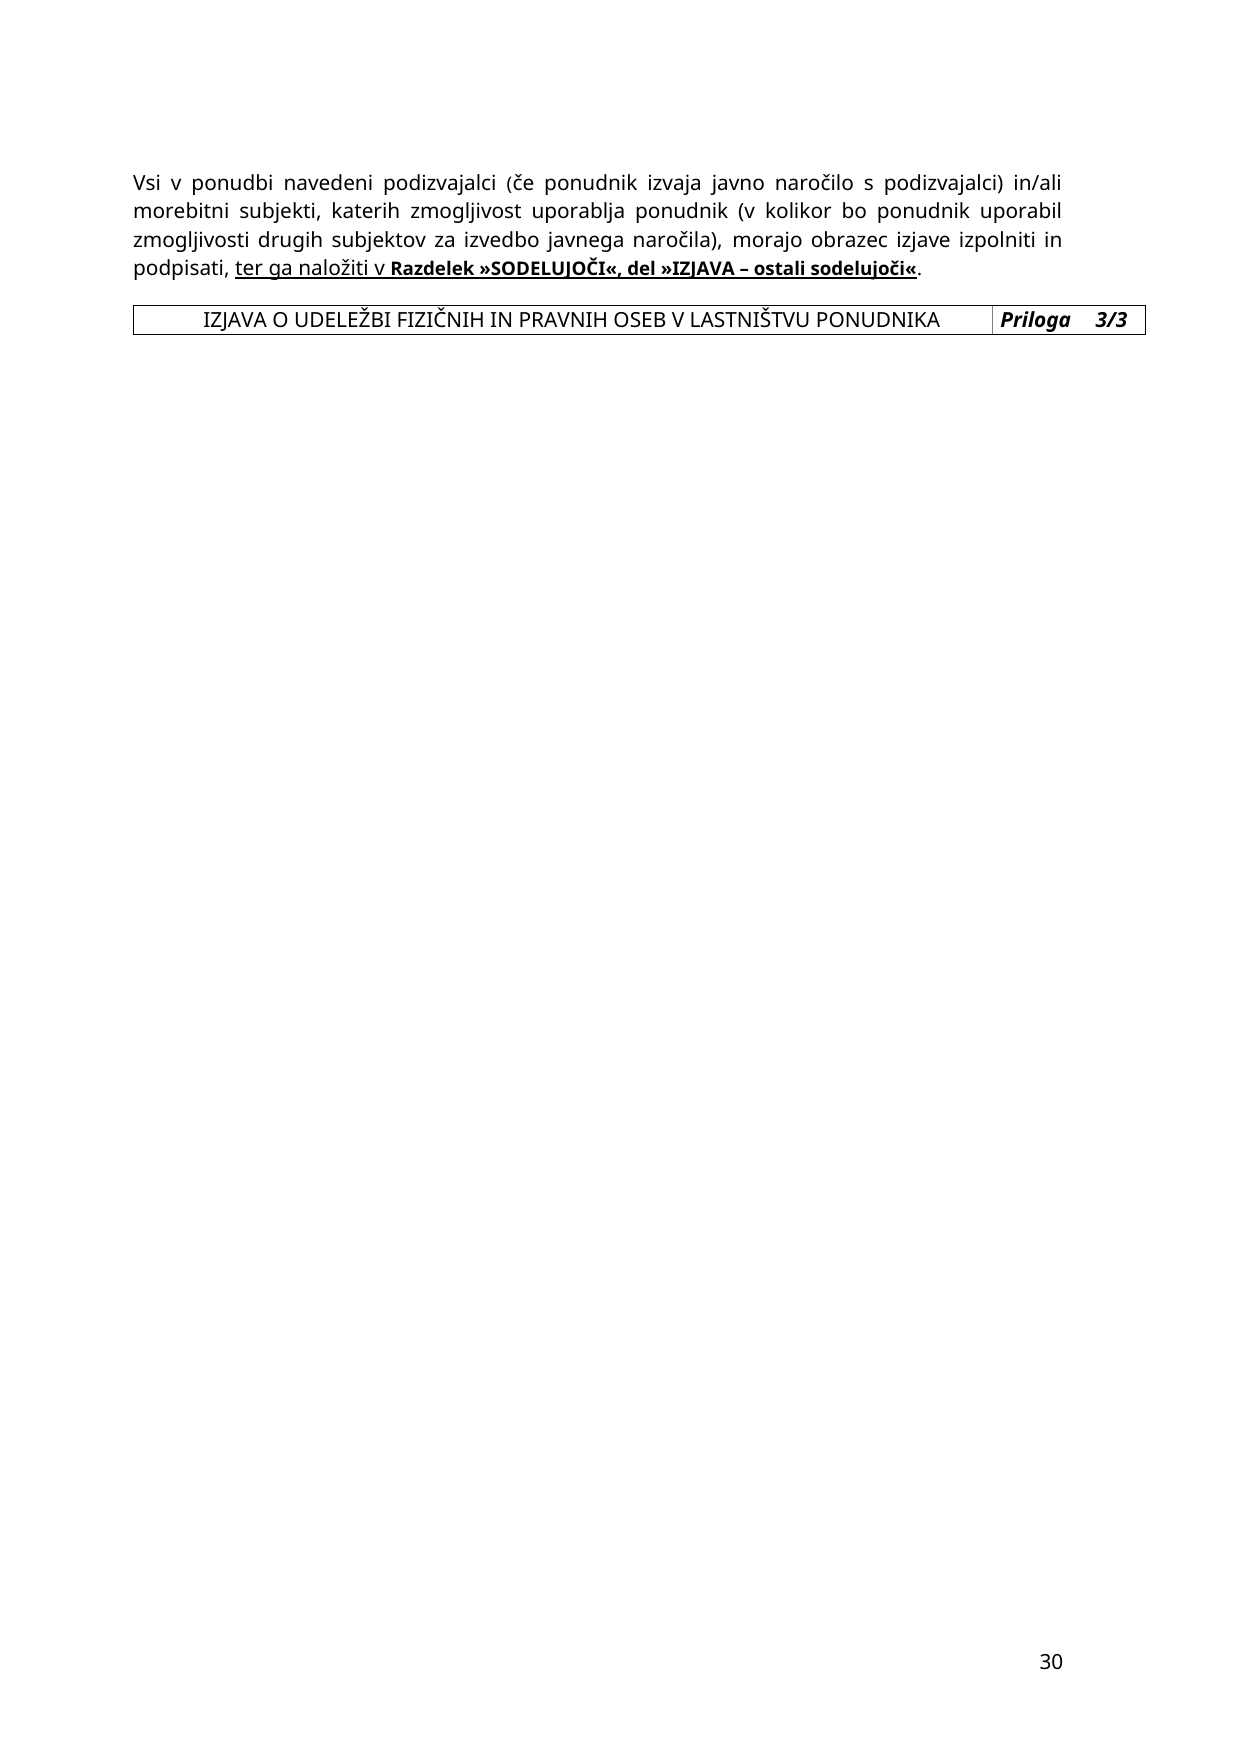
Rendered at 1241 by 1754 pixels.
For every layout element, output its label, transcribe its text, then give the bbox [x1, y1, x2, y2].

table_header IZJAVA O UDELEŽBI FIZIČNIH IN PRAVNIH OSEB V LASTNIŠTVU PONUDNIKA [196, 306, 992, 334]
table_header Priloga [993, 306, 1088, 334]
table_header [134, 306, 196, 334]
text Vsi v ponudbi navedeni podizvajalci (če ponudnik izvaja javno naročilo s podizvajalci) in/ali morebitni subjekti, katerih zmogljivost uporablja ponudnik (v kolikor bo ponudnik uporabil zmogljivosti drugih subjektov za izvedbo javnega naročila), morajo obrazec izjave izpolniti in podpisati, ter ga naložiti v Razdelek »SODELUJOČI«, del »IZJAVA – ostali sodelujoči«. [133, 168, 1063, 282]
table_header 3/3 [1088, 306, 1145, 334]
